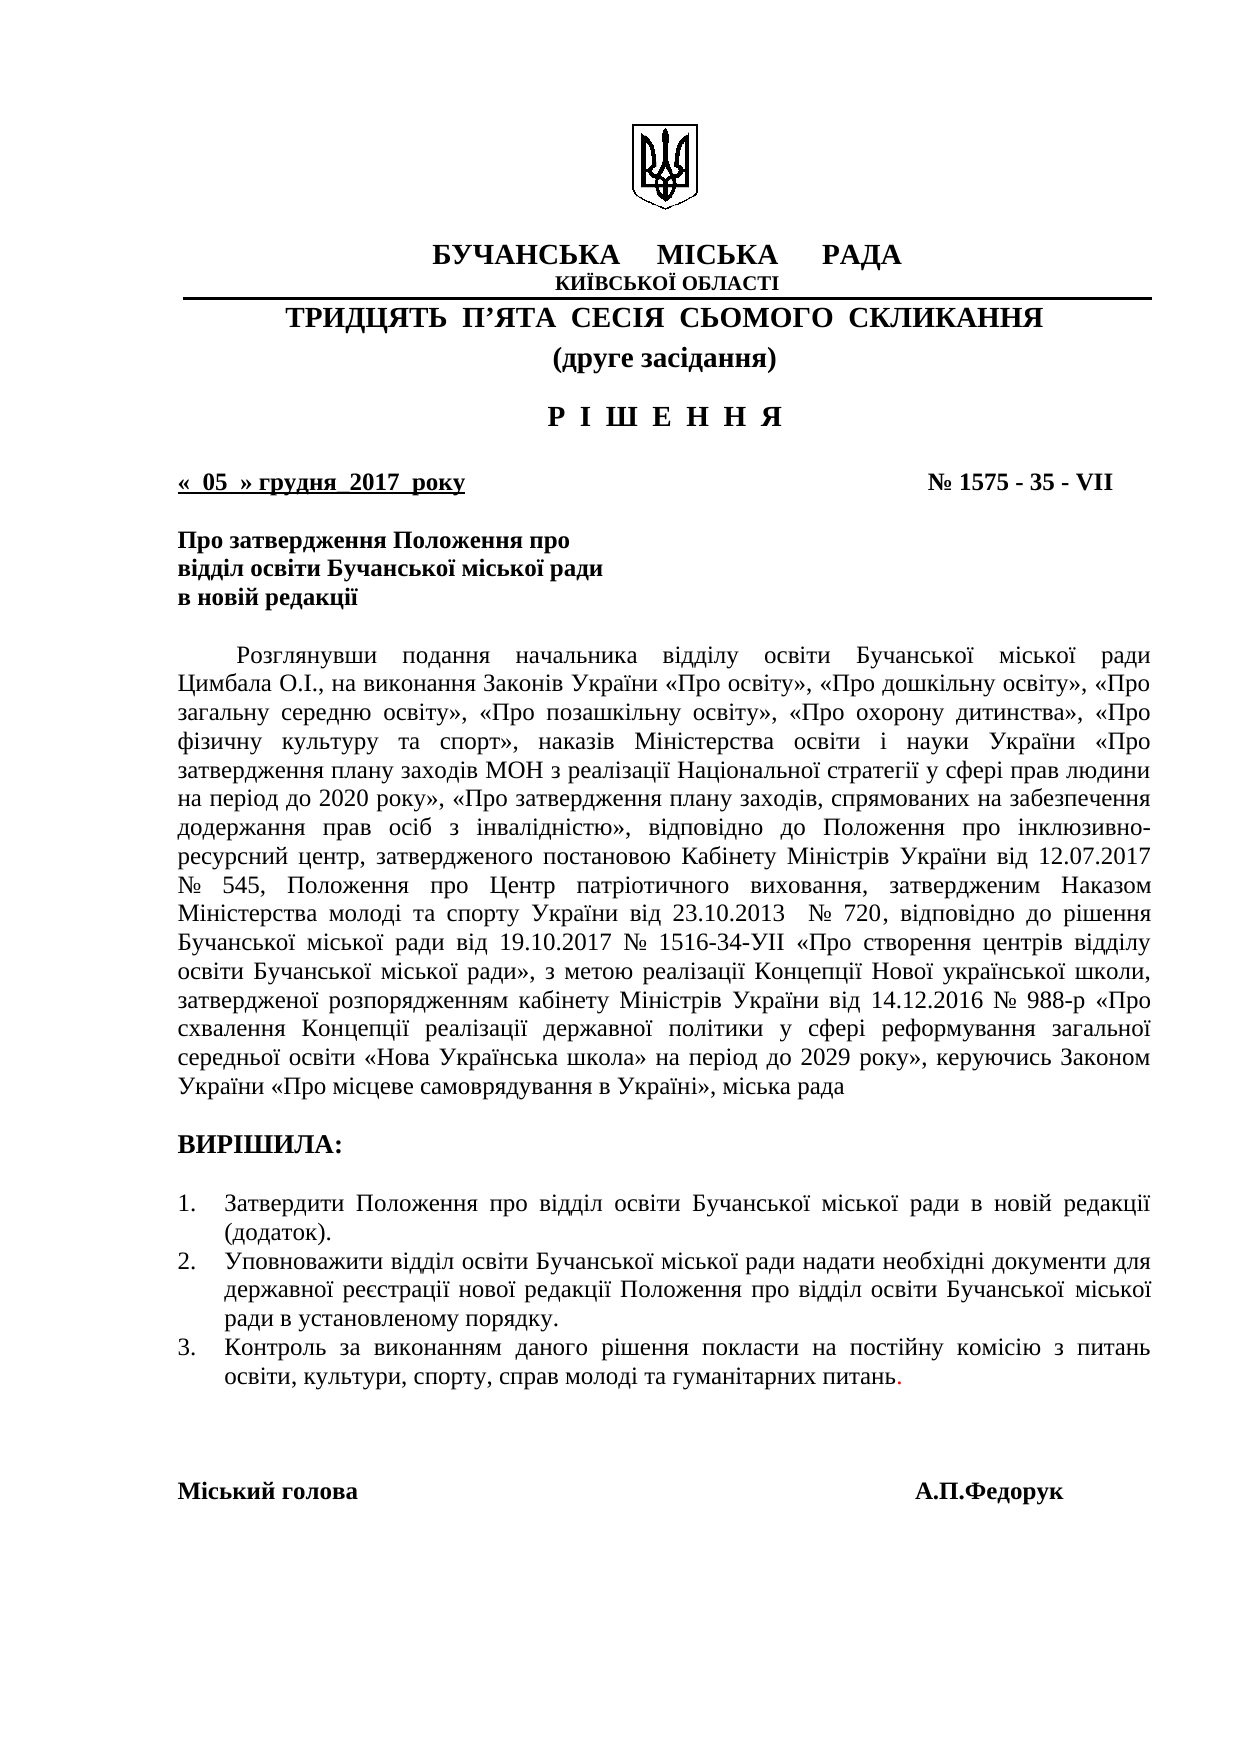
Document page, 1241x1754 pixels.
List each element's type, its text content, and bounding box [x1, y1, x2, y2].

text Про затвердження Положення про [177, 525, 1152, 553]
list Уповноважити відділ освіти нської міської ради надати необхідні документи для державної реєстрації нової редакції Положення про відділ освіти нської міської ради в установленому порядку. [177, 1246, 1152, 1332]
text в новій редакції [177, 582, 1152, 611]
text Міський голова А.П.Федорук [177, 1476, 1152, 1504]
text (друге засідання) [177, 340, 1152, 374]
subtitle Р І Ш Е Н Н Я [177, 399, 1152, 432]
text Розглянувши подання начальника відділу освіти нської міської ради Цимбала О.І., на виконання Законів України «Про освіту», «Про дошкільну освіту», «Про загальну середню освіту», «Про позашкільну освіту», «Про охорону дитинства», «Про фізичну культуру та спорт», наказів Міністерства освіти і науки України «Про затвердження плану заходів МОН з реалізації Національної стратегії у сфері прав людини на період до 2020 року», «Про затвердження плану заходів, спрямованих на забезпечення додержання прав осіб з інвалідністю», відповідно до Положення про інклюзивно-ресурсний центр, затвердженого постановою Кабінету Міністрів України від 12.07.2017 № 545, Положення про Центр патріотичного виховання, затвердженим Наказом Міністерства молоді та спорту України від 23.10.2013 № 720, відповідно до рішення нської міської ради від 19.10.2017 № 1516-34-УІІ «Про створення центрів відділу освіти нської міської ради», з метою реалізації Концепції Нової української школи, затвердженої розпорядженням кабінету Міністрів України від 14.12.2016 № 988-р «Про схвалення Концепції реалізації державної політики у сфері реформування загальної середньої освіти «Нова Українська школа» на період до 2029 року», керуючись Законом України «Про місцеве самоврядування в Україні», міська рада [177, 640, 1152, 1100]
subtitle КИЇВСЬКОЇ ОБЛАСТІ [183, 271, 1152, 297]
list Затвердити Положення про відділ освіти нської міської ради в новій редакції (додаток). [177, 1188, 1152, 1246]
text ВИРІШИЛА: [177, 1128, 1152, 1159]
text « 05 » грудня_2017 року № 1575 - 35 - VII [177, 467, 1152, 496]
text відділ освіти нської міської ради [177, 553, 1152, 582]
list Контроль за виконанням даного рішення покласти на постійну комісію з питань освіти, культури, спорту, справ молоді та гуманітарних питань. [177, 1332, 1152, 1389]
text БУЧАНСЬКА МІСЬКА РАДА [183, 237, 1152, 271]
subtitle ТРИДЦЯТЬ П’ЯТА СЕСІЯ СЬОМОГО СКЛИКАННЯ [177, 300, 1152, 334]
